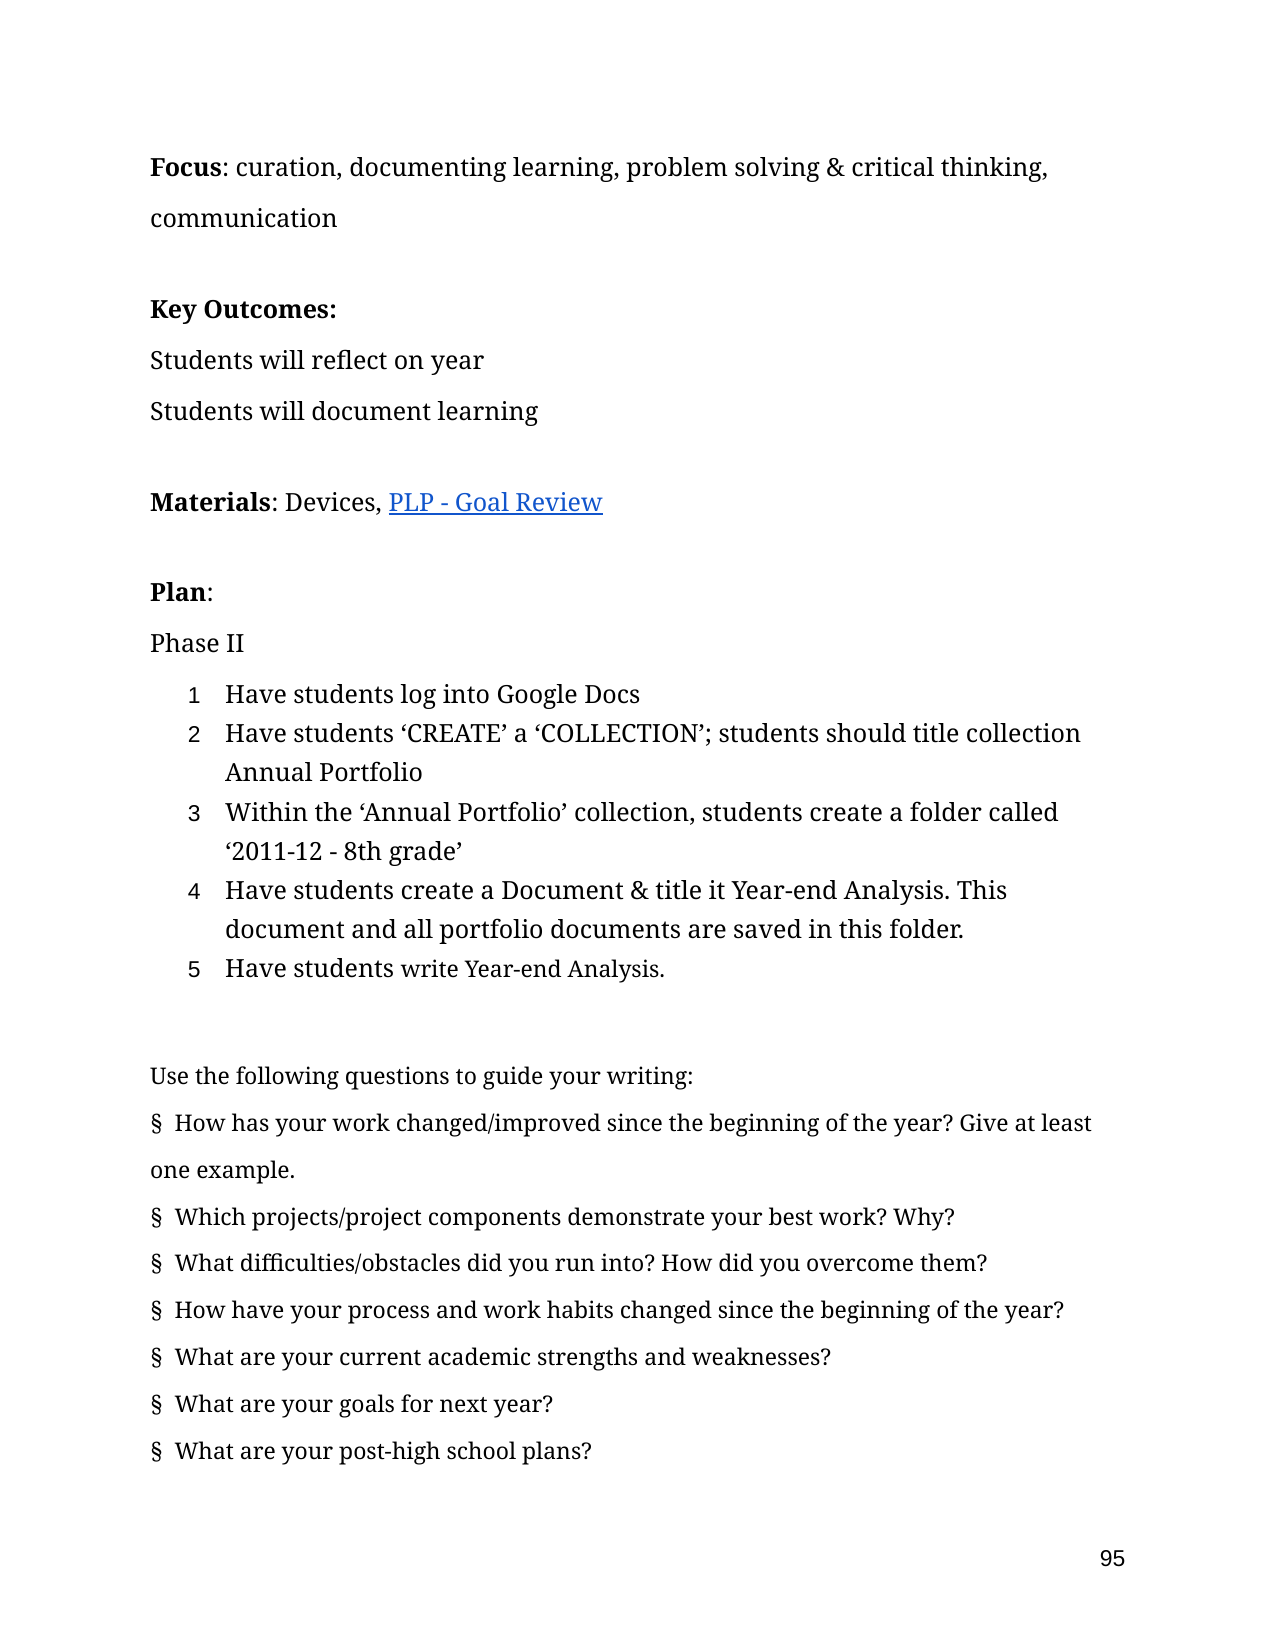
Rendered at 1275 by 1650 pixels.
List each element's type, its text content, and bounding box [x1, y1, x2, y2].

text Use the following questions to guide your writing: [150, 1060, 1125, 1091]
text Materials: Devices, PLP - Goal Review [150, 484, 1125, 518]
list Within the ‘Annual Portfolio’ collection, students create a folder called ‘2011-12 - 8th grade’ [188, 794, 1125, 867]
list Have students ‘CREATE’ a ‘COLLECTION’; students should title collection Annual Portfolio [188, 716, 1125, 789]
text Phase II [150, 626, 1125, 660]
text Students will reflect on year [150, 343, 1125, 377]
text § Which projects/project components demonstrate your best work? Why? [150, 1200, 1125, 1232]
list Have students write Year-end Analysis. [188, 951, 1125, 985]
text Students will document learning [150, 394, 1125, 428]
text Plan: [150, 575, 1125, 609]
list Have students log into Google Docs [188, 677, 1125, 711]
text § What are your post-high school plans? [150, 1435, 1125, 1466]
text Focus: curation, documenting learning, problem solving & critical thinking, communication [150, 150, 1125, 235]
text § How have your process and work habits changed since the beginning of the year? [150, 1294, 1125, 1325]
text § How has your work changed/improved since the beginning of the year? Give at least one example. [150, 1107, 1125, 1185]
text § What are your current academic strengths and weaknesses? [150, 1341, 1125, 1372]
list Have students create a Document & title it Year-end Analysis. This document and all portfolio documents are saved in this folder. [188, 873, 1125, 946]
text Key Outcomes: [150, 292, 1125, 326]
text § What are your goals for next year? [150, 1388, 1125, 1419]
text § What difficulties/obstacles did you run into? How did you overcome them? [150, 1247, 1125, 1278]
